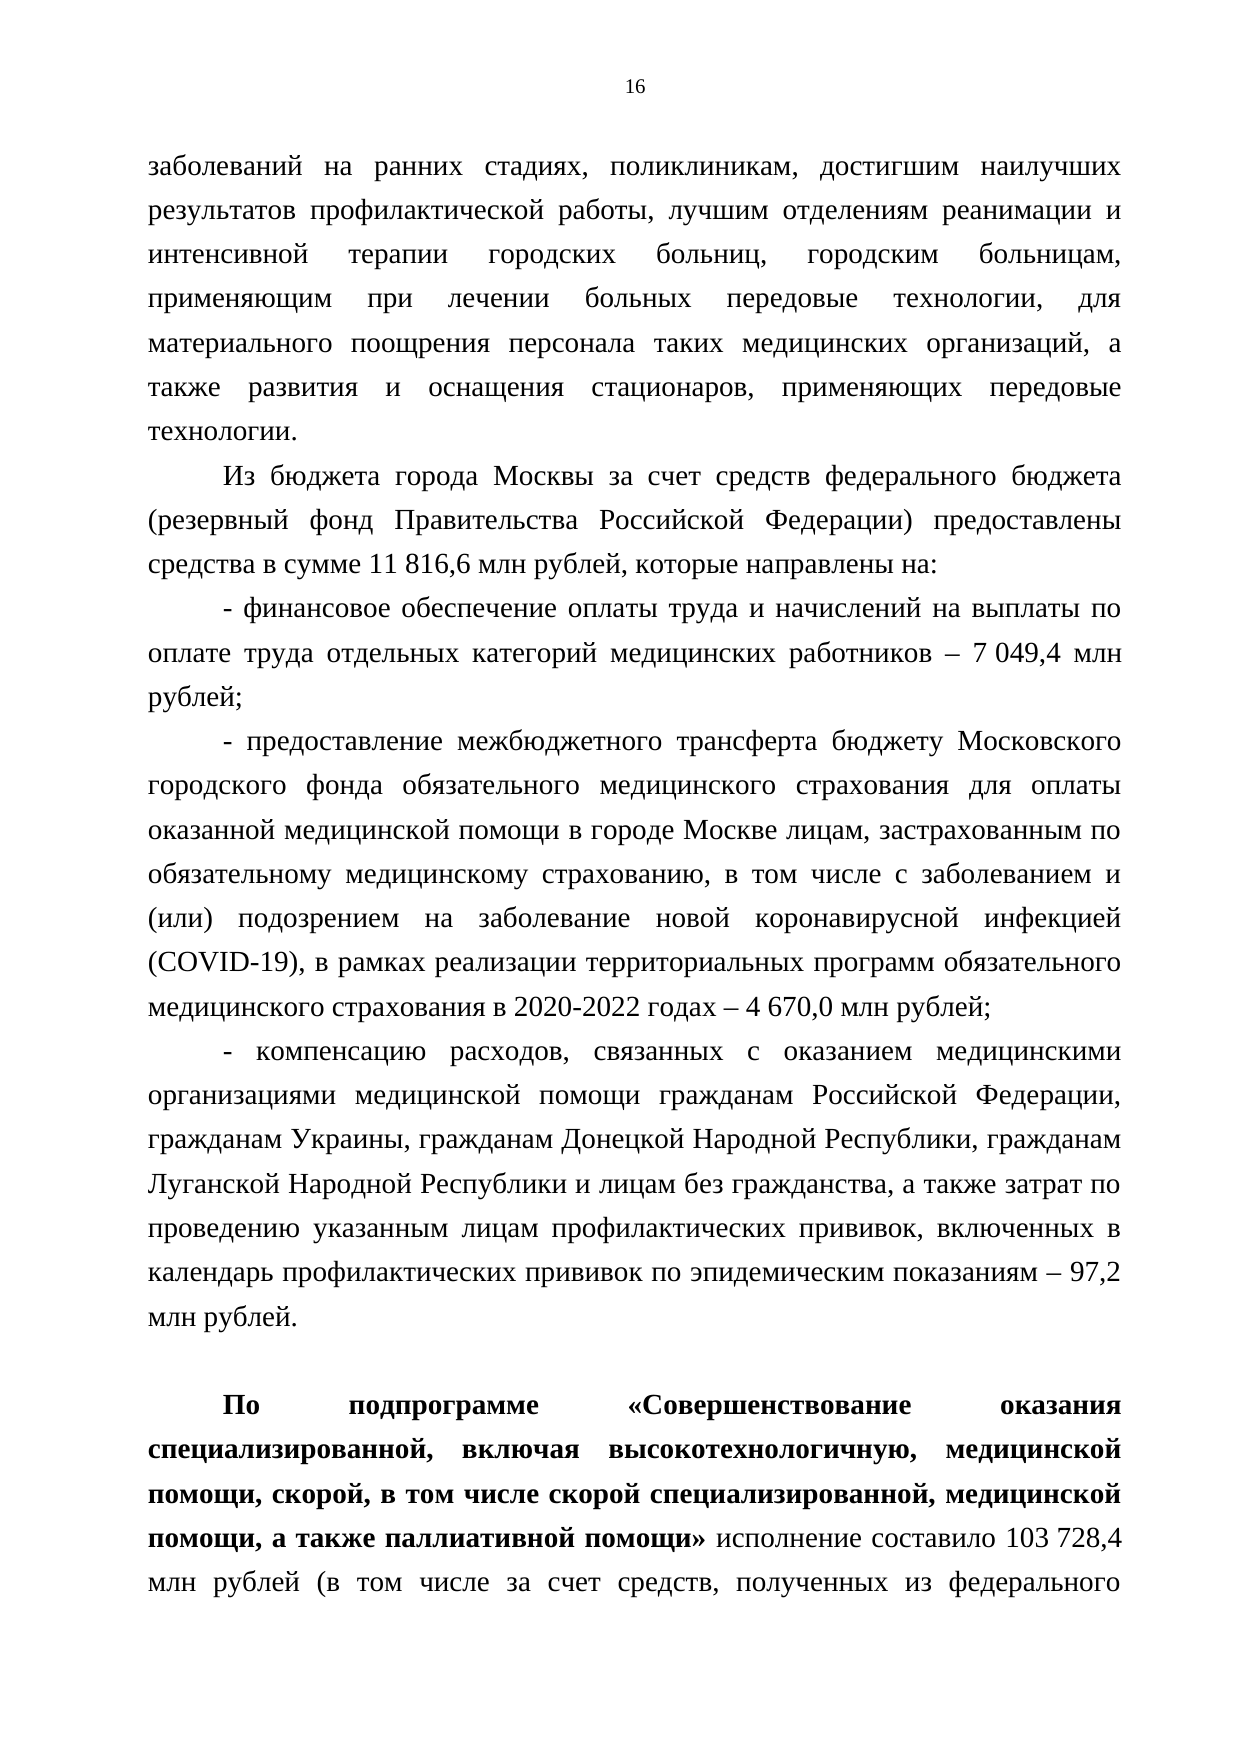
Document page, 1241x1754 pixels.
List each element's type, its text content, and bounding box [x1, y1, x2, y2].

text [148, 148, 1122, 447]
text - предоставление межбюджетного трансферта бюджету Московского городского фонда обязательного медицинского страхования для оплаты оказанной медицинской помощи в городе Москве лицам, застрахованным по обязательному медицинскому страхованию, в том числе с заболеванием и (или) подозрением на заболевание новой коронавирусной инфекцией (COVID-19), в рамках реализации территориальных программ обязательного медицинского страхования в 2020-2022 годах – 4 670,0 млн рублей; [148, 723, 1122, 1022]
text - компенсацию расходов, связанных с оказанием медицинскими организациями медицинской помощи гражданам Российской Федерации, гражданам Украины, гражданам Донецкой Народной Республики, гражданам Луганской Народной Республики и лицам без гражданства, а также затрат по проведению указанным лицам профилактических прививок, включенных в календарь профилактических прививок по эпидемическим показаниям – 97,2 млн рублей. [148, 1033, 1122, 1332]
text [148, 1387, 1122, 1598]
text Из бюджета города Москвы за счет средств федерального бюджета (резервный фонд Правительства Российской Федерации) предоставлены средства в сумме 11 816,6 млн рублей, которые направлены на: [148, 458, 1122, 580]
text - финансовое обеспечение оплаты труда и начислений на выплаты по оплате труда отдельных категорий медицинских работников – 7 049,4 млн рублей; [148, 590, 1122, 712]
